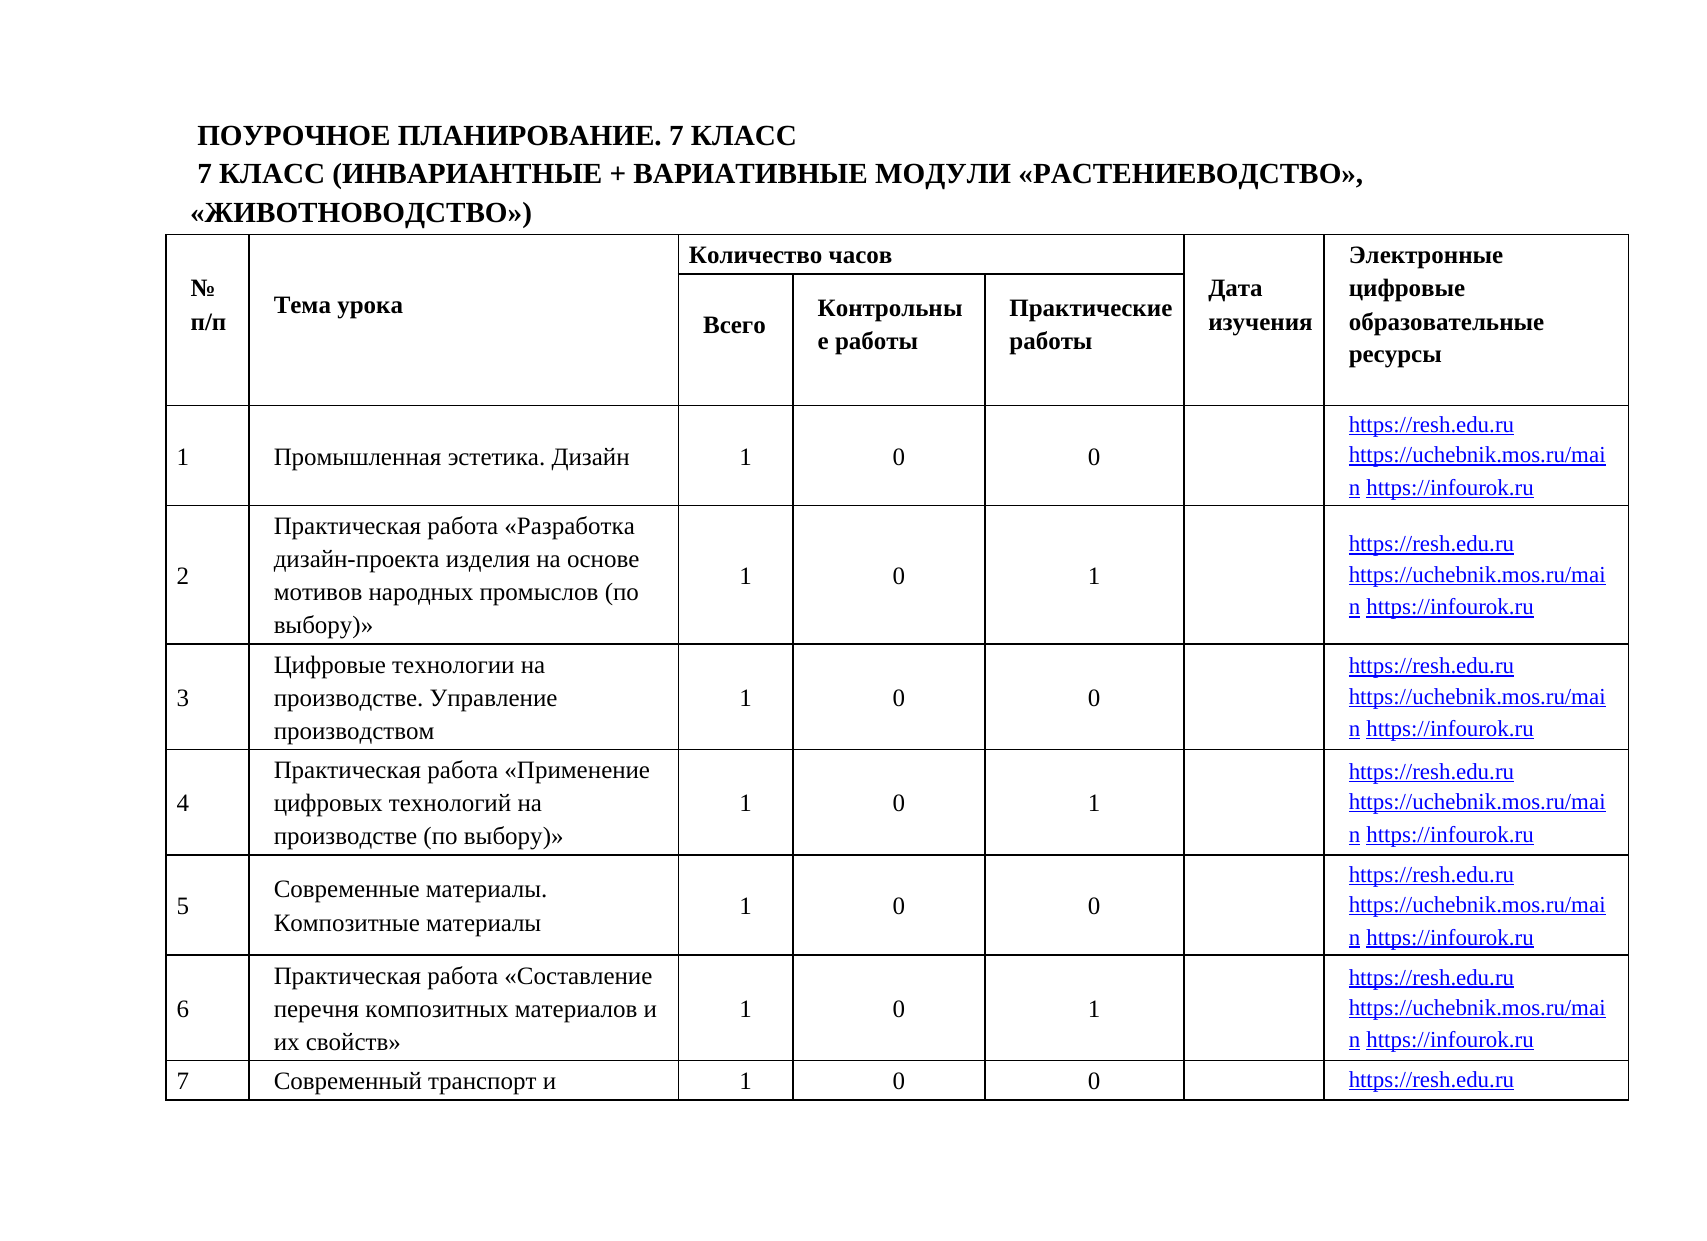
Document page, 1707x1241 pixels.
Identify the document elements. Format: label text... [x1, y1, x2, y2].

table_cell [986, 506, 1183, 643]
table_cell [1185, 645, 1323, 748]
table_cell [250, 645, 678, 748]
text 7 КЛАСС (ИНВАРИАНТНЫЕ + ВАРИАТИВНЫЕ МОДУЛИ «РАСТЕНИЕВОДСТВО», «ЖИВОТНОВОДСТВО») [190, 157, 1618, 229]
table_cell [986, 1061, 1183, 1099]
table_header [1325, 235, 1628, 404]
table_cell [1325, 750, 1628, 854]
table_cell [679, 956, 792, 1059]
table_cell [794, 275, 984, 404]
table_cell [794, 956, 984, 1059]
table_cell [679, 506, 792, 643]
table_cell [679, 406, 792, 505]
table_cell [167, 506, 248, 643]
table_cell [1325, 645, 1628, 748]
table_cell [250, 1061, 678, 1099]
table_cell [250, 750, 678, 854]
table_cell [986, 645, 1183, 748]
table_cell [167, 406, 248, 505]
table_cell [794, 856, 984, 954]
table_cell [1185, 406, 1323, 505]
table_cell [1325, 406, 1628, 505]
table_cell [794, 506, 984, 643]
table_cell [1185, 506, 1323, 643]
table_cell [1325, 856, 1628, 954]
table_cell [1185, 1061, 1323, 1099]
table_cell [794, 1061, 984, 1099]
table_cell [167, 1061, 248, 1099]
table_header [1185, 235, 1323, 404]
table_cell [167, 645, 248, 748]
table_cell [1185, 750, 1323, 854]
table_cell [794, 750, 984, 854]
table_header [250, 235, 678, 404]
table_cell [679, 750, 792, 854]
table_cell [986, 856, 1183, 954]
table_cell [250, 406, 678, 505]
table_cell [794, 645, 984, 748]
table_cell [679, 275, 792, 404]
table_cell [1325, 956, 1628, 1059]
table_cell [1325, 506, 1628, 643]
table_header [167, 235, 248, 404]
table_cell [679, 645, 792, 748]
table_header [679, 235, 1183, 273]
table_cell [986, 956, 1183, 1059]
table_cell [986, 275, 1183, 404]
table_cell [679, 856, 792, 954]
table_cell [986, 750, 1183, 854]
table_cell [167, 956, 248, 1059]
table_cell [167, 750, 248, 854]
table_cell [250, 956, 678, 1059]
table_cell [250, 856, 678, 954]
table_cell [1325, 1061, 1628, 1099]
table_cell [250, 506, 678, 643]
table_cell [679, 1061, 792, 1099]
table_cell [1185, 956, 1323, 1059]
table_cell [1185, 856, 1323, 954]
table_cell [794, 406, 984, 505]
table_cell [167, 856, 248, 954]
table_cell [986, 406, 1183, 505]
text ПОУРОЧНОЕ ПЛАНИРОВАНИЕ. 7 КЛАСС [190, 118, 1618, 152]
